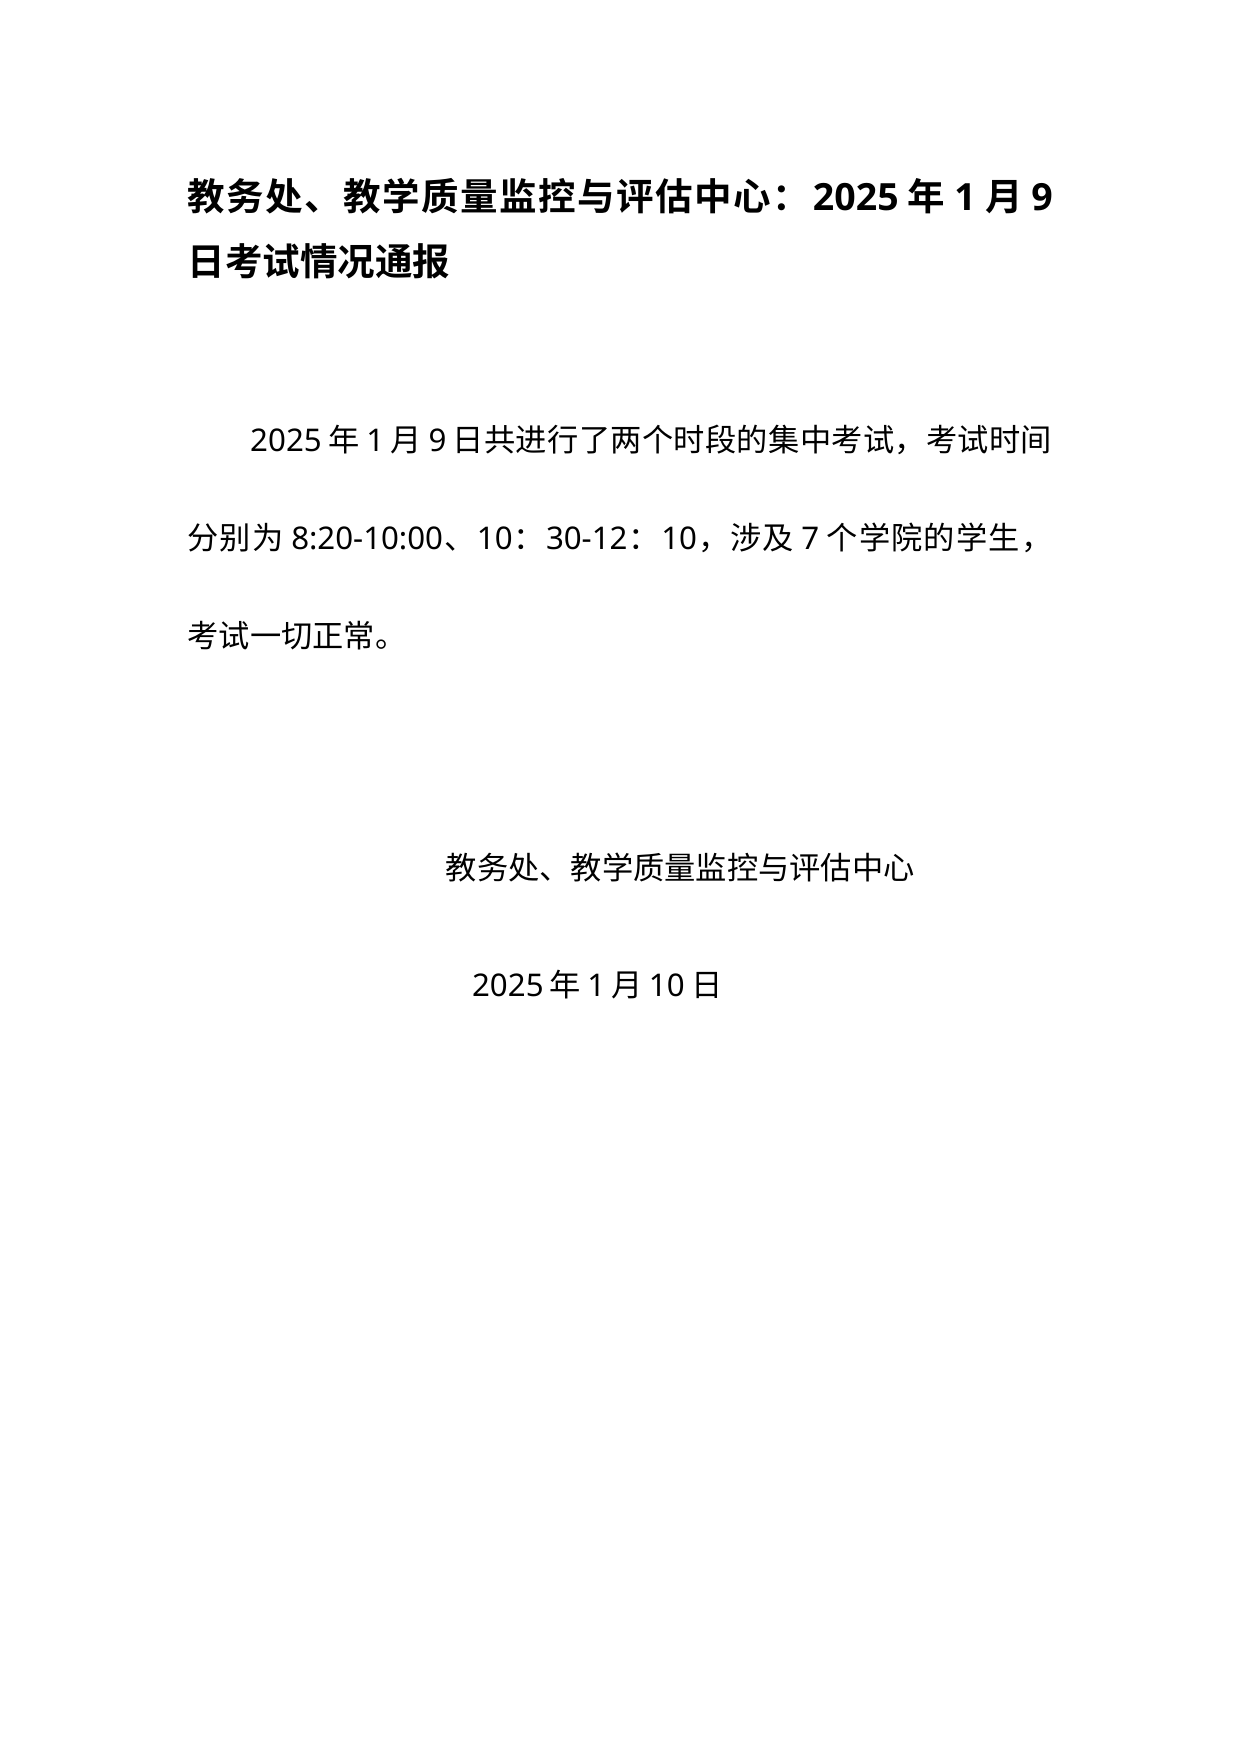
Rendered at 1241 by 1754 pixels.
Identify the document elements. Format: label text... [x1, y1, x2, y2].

text 教务处、教学质量监控与评估中心 [187, 833, 1053, 898]
text 2025年1月10日 [187, 950, 1053, 1015]
text 教务处、教学质量监控与评估中心：2025年1月9日考试情况通报 [187, 162, 1053, 292]
text 2025年1月9日共进行了两个时段的集中考试，考试时间分别为8:20-10:00、10：30-12：10，涉及7个学院的学生，考试一切正常。 [187, 406, 1053, 666]
